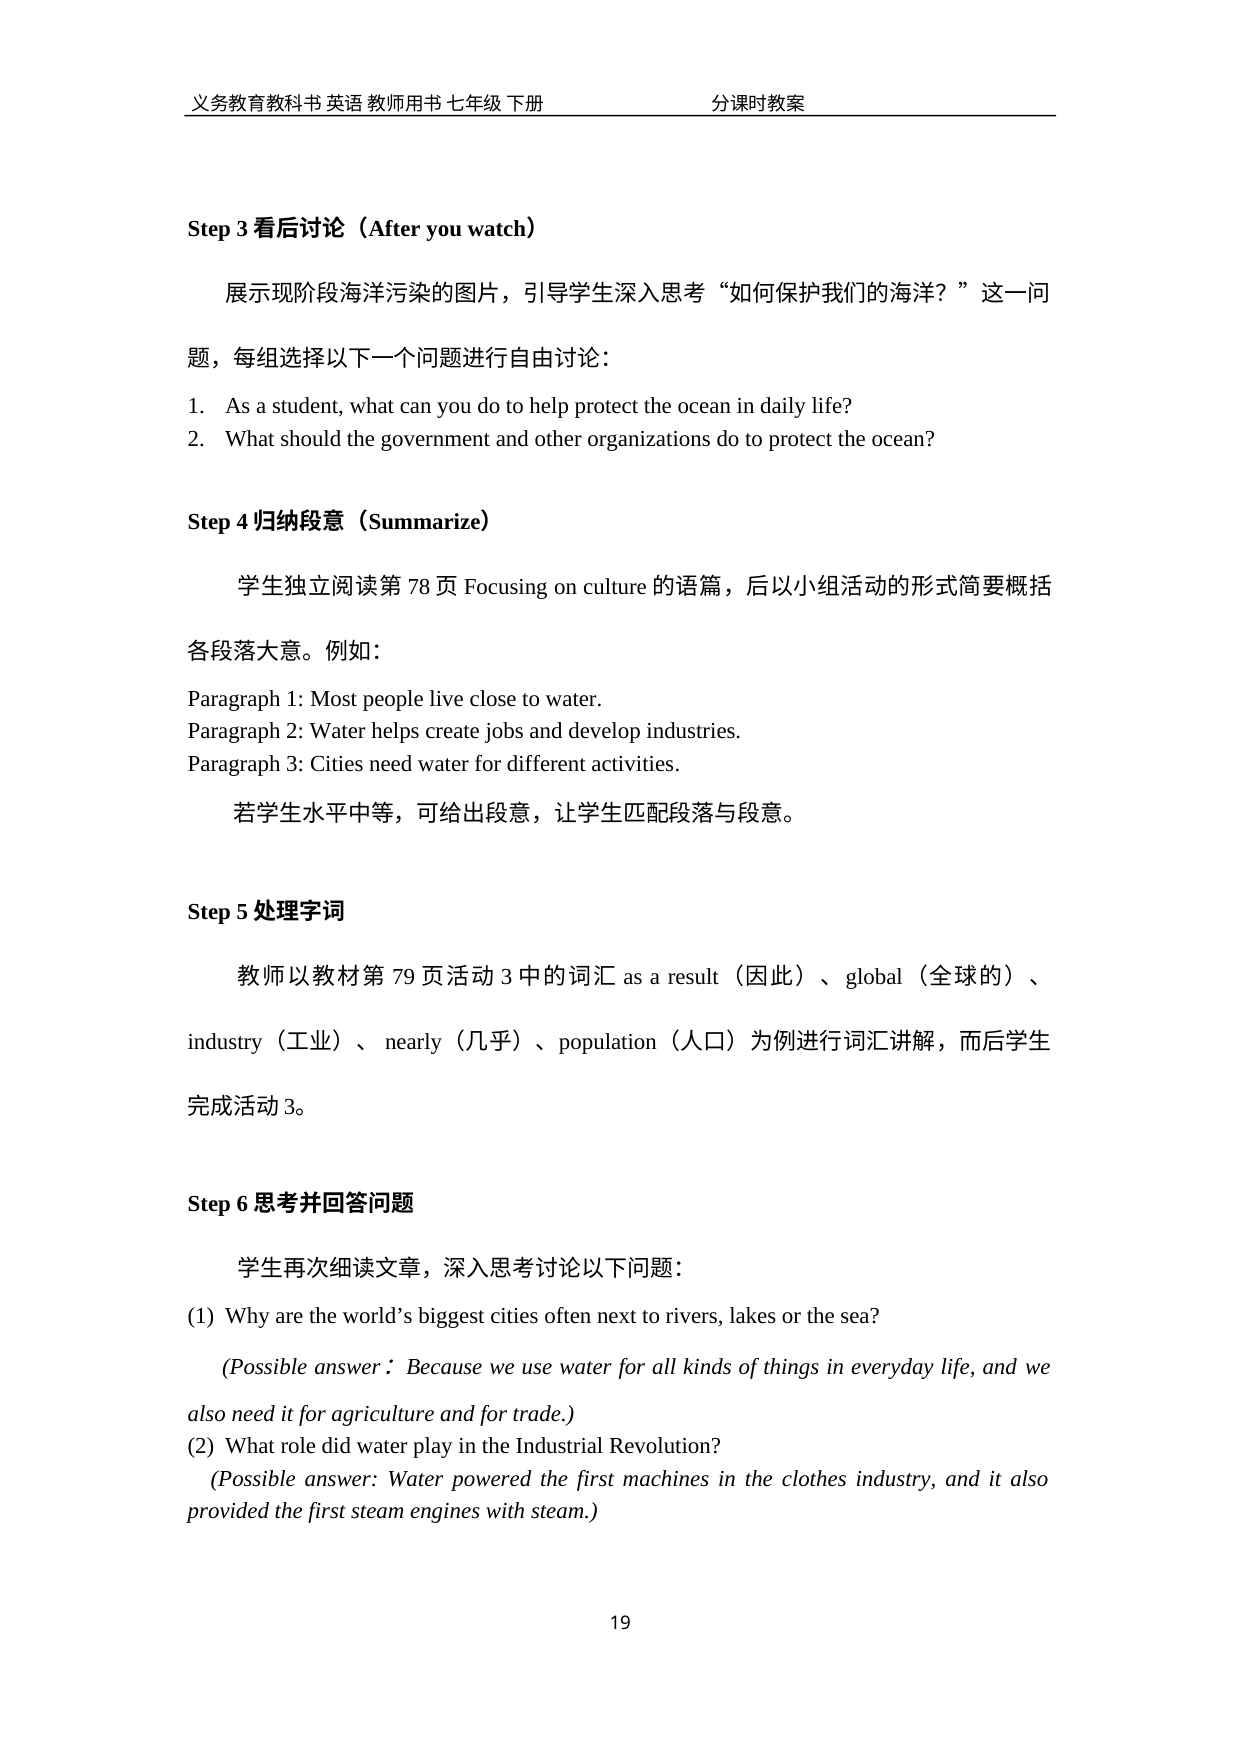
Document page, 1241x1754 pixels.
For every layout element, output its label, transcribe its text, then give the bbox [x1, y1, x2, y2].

text Step 4 归纳段意（Summarize） [187, 487, 1053, 552]
text Paragraph 2: Water helps create jobs and develop industries. [187, 714, 1053, 747]
text (Possible answer: Water powered the first machines in the clothes industry, and it also provided the first steam engines with steam.) [187, 1462, 1053, 1527]
text 若学生水平中等，可给出段意，让学生匹配段落与段意。 [187, 779, 1053, 844]
text Step 5 处理字词 [187, 877, 1053, 942]
list Why are the world’s biggest cities often next to rivers, lakes or the sea? [187, 1299, 1053, 1332]
text Paragraph 1: Most people live close to water. [187, 682, 1053, 714]
text (Possible answer：Because we use water for all kinds of things in everyday life, and we also need it for agriculture and for trade.) [187, 1332, 1053, 1429]
list What should the government and other organizations do to protect the ocean? [187, 422, 1053, 454]
text 学生再次细读文章，深入思考讨论以下问题： [187, 1234, 1053, 1299]
text Step 3 看后讨论（After you watch） [187, 194, 1053, 259]
list What role did water play in the Industrial Revolution? [187, 1429, 1053, 1462]
text 学生独立阅读第78页Focusing on culture的语篇，后以小组活动的形式简要概括各段落大意。例如： [187, 552, 1053, 682]
text 教师以教材第79页活动3中的词汇as a result（因此）、global（全球的）、 industry（工业）、 nearly（几乎）、population（人口）为例进行词汇讲解，而后学生完成活动3。 [187, 942, 1053, 1137]
text 展示现阶段海洋污染的图片，引导学生深入思考“如何保护我们的海洋？”这一问题，每组选择以下一个问题进行自由讨论： [187, 259, 1053, 389]
list As a student, what can you do to help protect the ocean in daily life? [187, 389, 1053, 422]
text Step 6 思考并回答问题 [187, 1169, 1053, 1234]
text Paragraph 3: Cities need water for different activities. [187, 747, 1053, 779]
